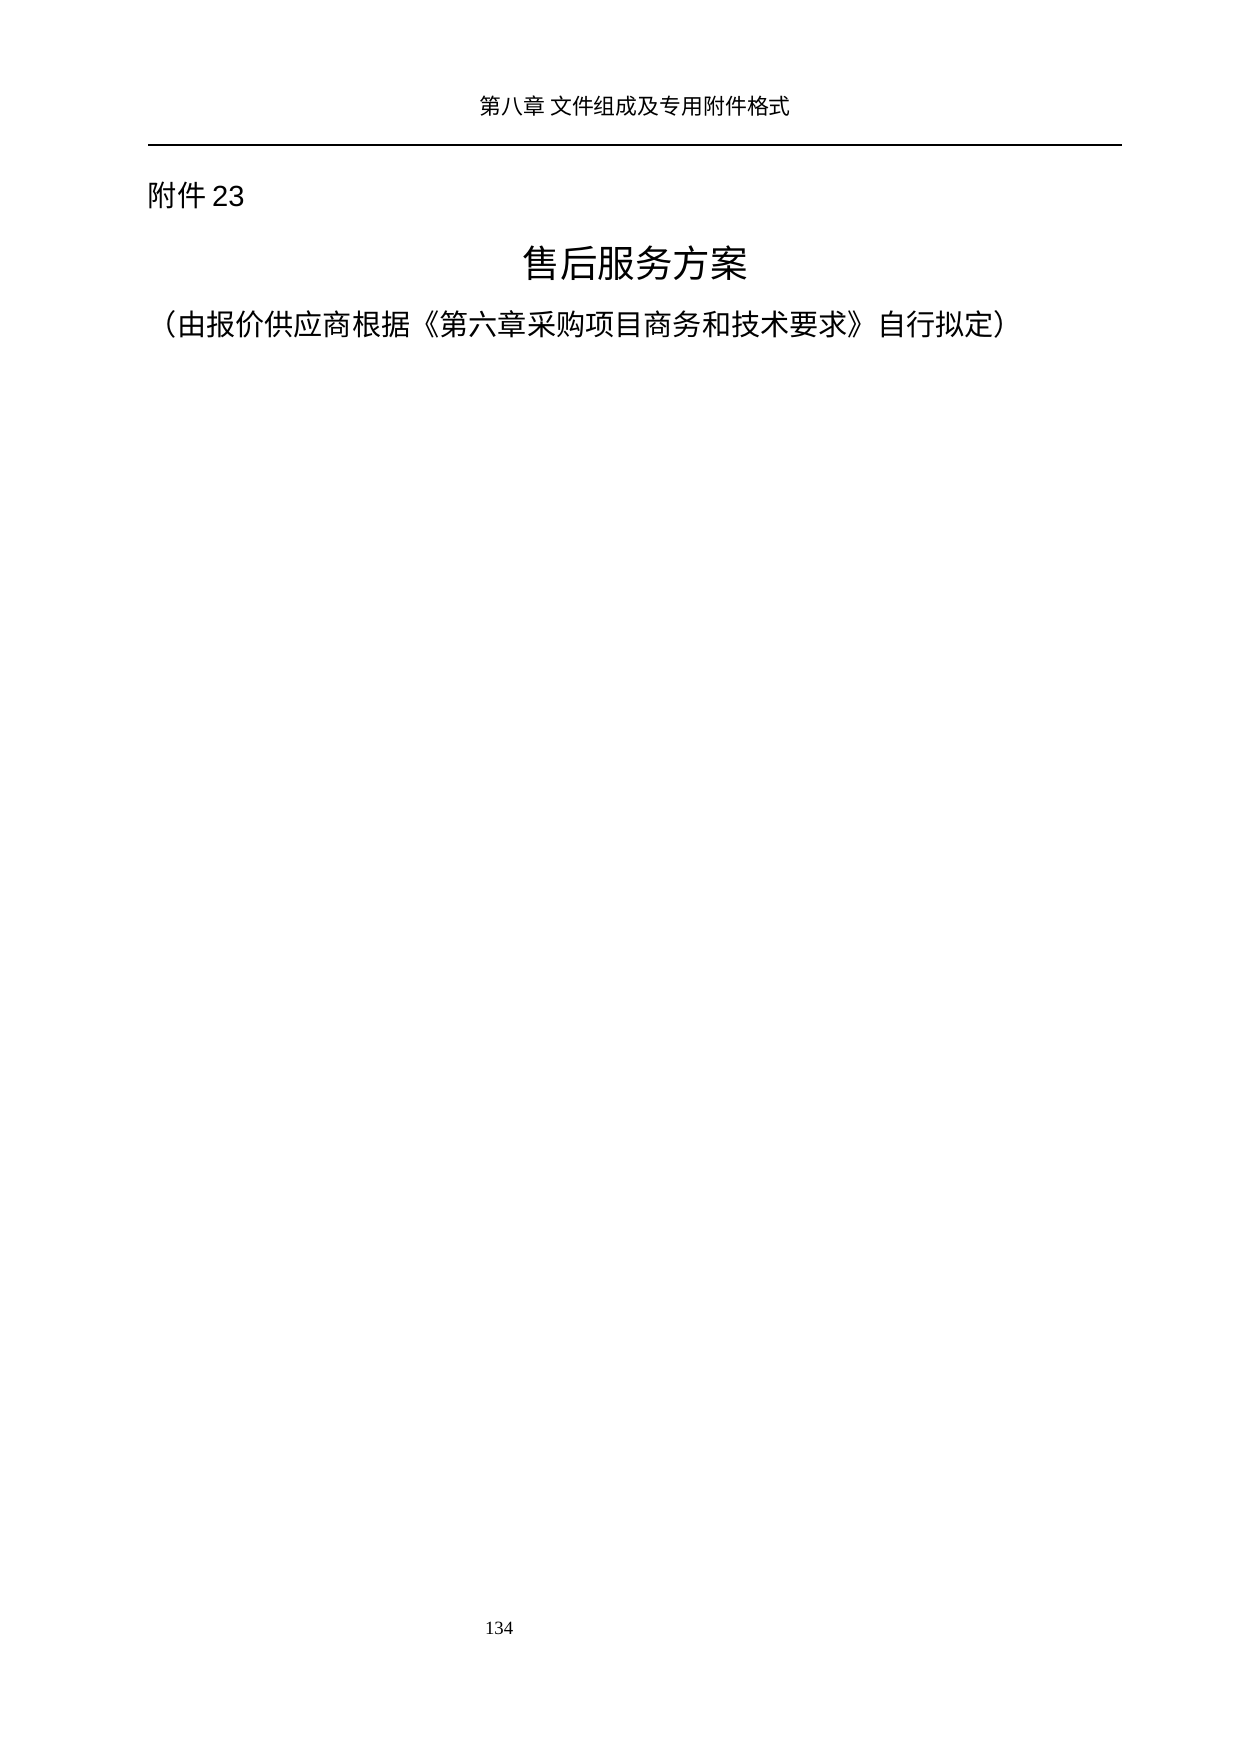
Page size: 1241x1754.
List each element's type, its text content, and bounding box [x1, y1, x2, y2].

text 售后服务方案 [148, 231, 1122, 289]
text （由报价供应商根据《第六章采购项目商务和技术要求》自行拟定） [148, 302, 1122, 344]
subtitle 附件23 [148, 160, 1122, 218]
